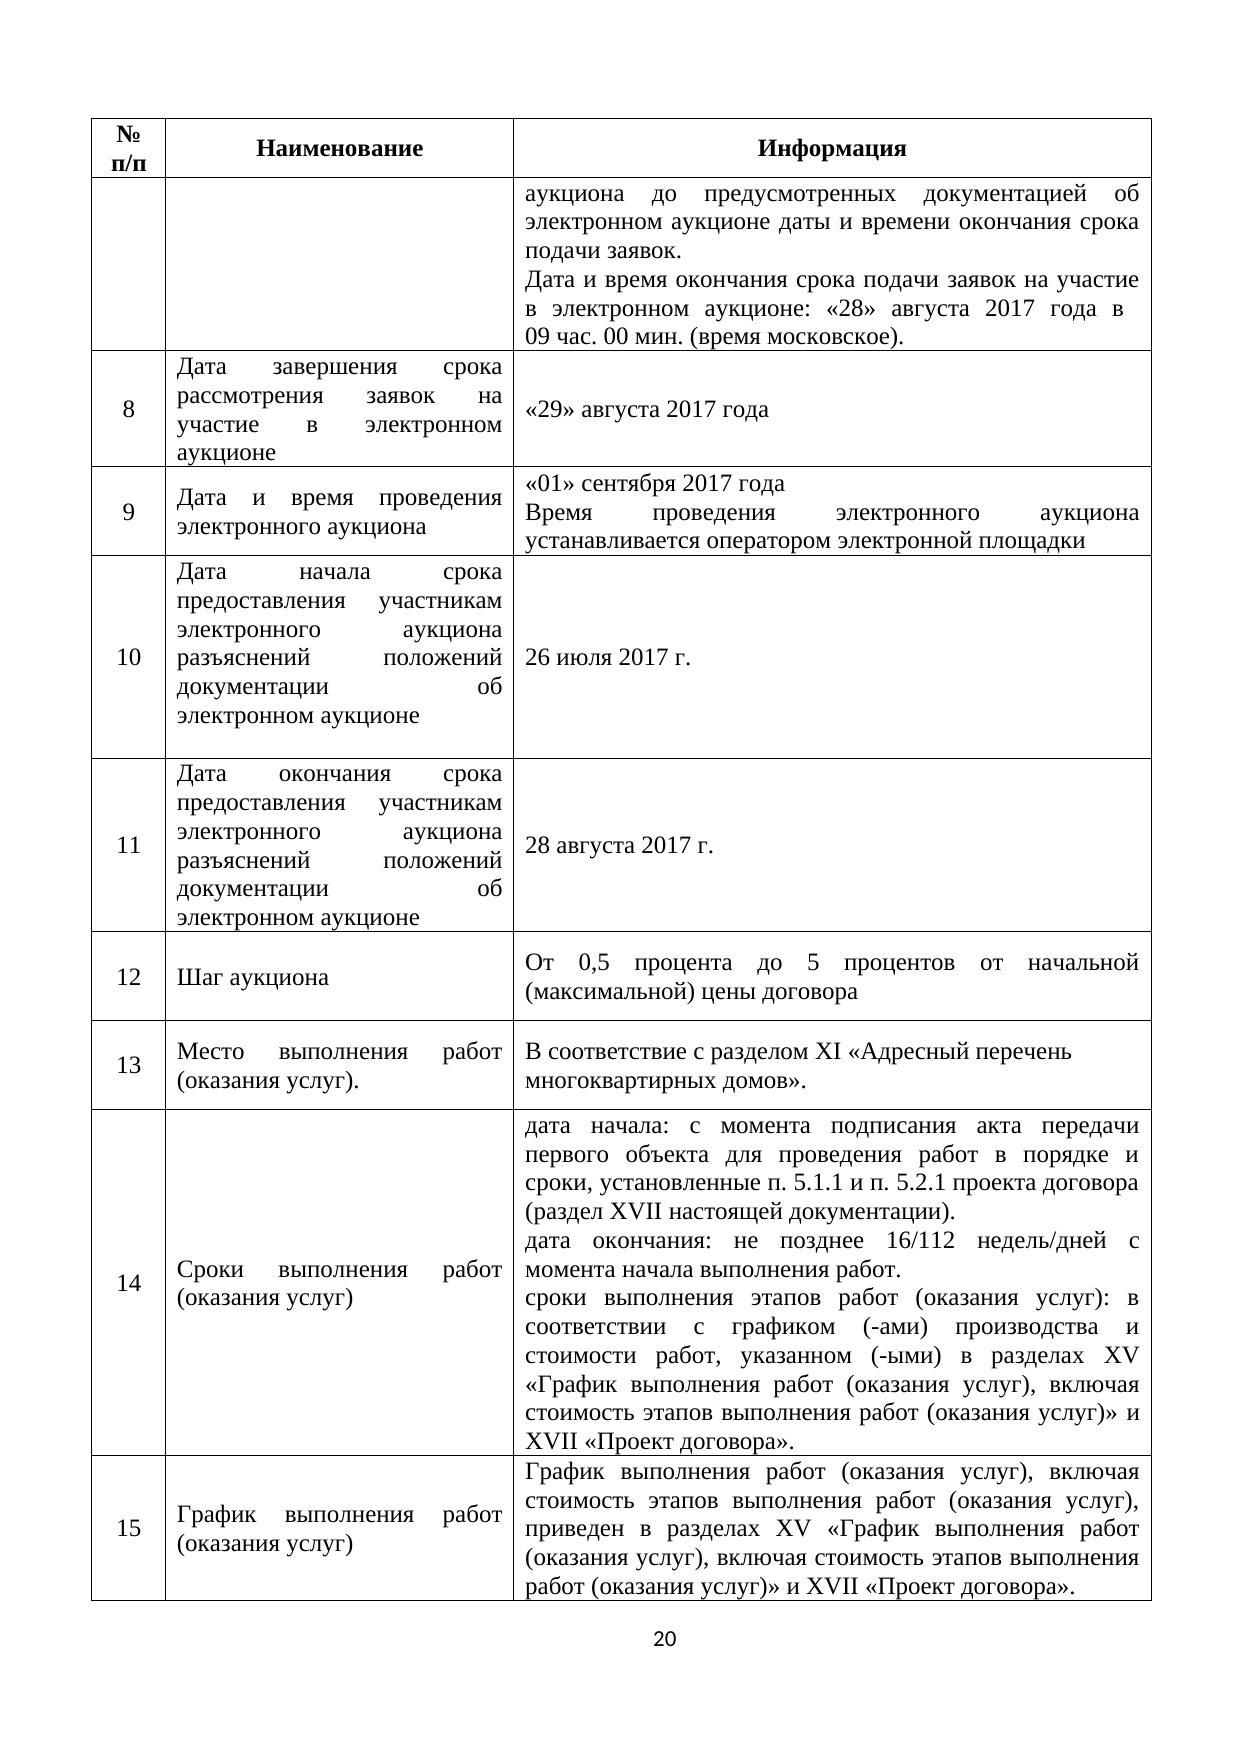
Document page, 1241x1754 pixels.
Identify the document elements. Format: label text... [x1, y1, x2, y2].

table_cell 7 [92, 178, 165, 350]
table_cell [166, 178, 513, 350]
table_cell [514, 178, 1151, 350]
table_cell От 0,5 процента до 5 процентов от начальной (максимальной) цены договора [514, 932, 1151, 1020]
table_cell 28 августа 2017 г. [514, 759, 1151, 931]
table_cell 14 [92, 1110, 165, 1455]
table_cell Место выполнения работ (оказания услуг). [166, 1021, 513, 1109]
table_header Наименование [166, 119, 513, 177]
table_cell График выполнения работ (оказания услуг), включая стоимость этапов выполнения работ (оказания услуг), приведен в разделах XV «График выполнения работ (оказания услуг), включая стоимость этапов выполнения работ (оказания услуг)» и XVII «Проект договора». [514, 1456, 1151, 1600]
table_cell Сроки выполнения работ (оказания услуг) [166, 1110, 513, 1455]
table_cell Шаг аукциона [166, 932, 513, 1020]
table_cell 11 [92, 759, 165, 931]
table_cell 9 [92, 467, 165, 555]
table_cell «01» сентября 2017 года Время проведения электронного аукциона устанавливается оператором электронной площадки [514, 467, 1151, 555]
table_header Информация [514, 119, 1151, 177]
table_cell «29» августа 2017 года [514, 351, 1151, 466]
table_cell 12 [92, 932, 165, 1020]
table_cell дата начала: с момента подписания акта передачи первого объекта для проведения работ в порядке и сроки, установленные п. 5.1.1 и п. 5.2.1 проекта договора (раздел XVII настоящей документации). дата окончания: не позднее 16/112 недель/дней с момента начала выполнения работ. сроки выполнения этапов работ (оказания услуг): в соответствии с графиком (-ами) производства и стоимости работ, указанном (-ыми) в разделах XV «График выполнения работ (оказания услуг), включая стоимость этапов выполнения работ (оказания услуг)» и XVII «Проект договора». [514, 1110, 1151, 1455]
table_cell Дата завершения срока рассмотрения заявок на участие в электронном аукционе [166, 351, 513, 466]
table_cell 15 [92, 1456, 165, 1600]
table_cell 8 [92, 351, 165, 466]
table_cell 26 июля 2017 г. [514, 556, 1151, 757]
table_cell Дата начала срока предоставления участникам электронного аукциона разъяснений положений документации об электронном аукционе [166, 556, 513, 757]
table_cell Дата окончания срока предоставления участникам электронного аукциона разъяснений положений документации об электронном аукционе [166, 759, 513, 931]
table_cell 10 [92, 556, 165, 757]
table_header № п/п [92, 119, 165, 177]
table_cell 13 [92, 1021, 165, 1109]
table_cell В соответствие с разделом XI «Адресный перечень многоквартирных домов». [514, 1021, 1151, 1109]
table_cell Дата и время проведения электронного аукциона [166, 467, 513, 555]
table_cell График выполнения работ (оказания услуг) [166, 1456, 513, 1600]
